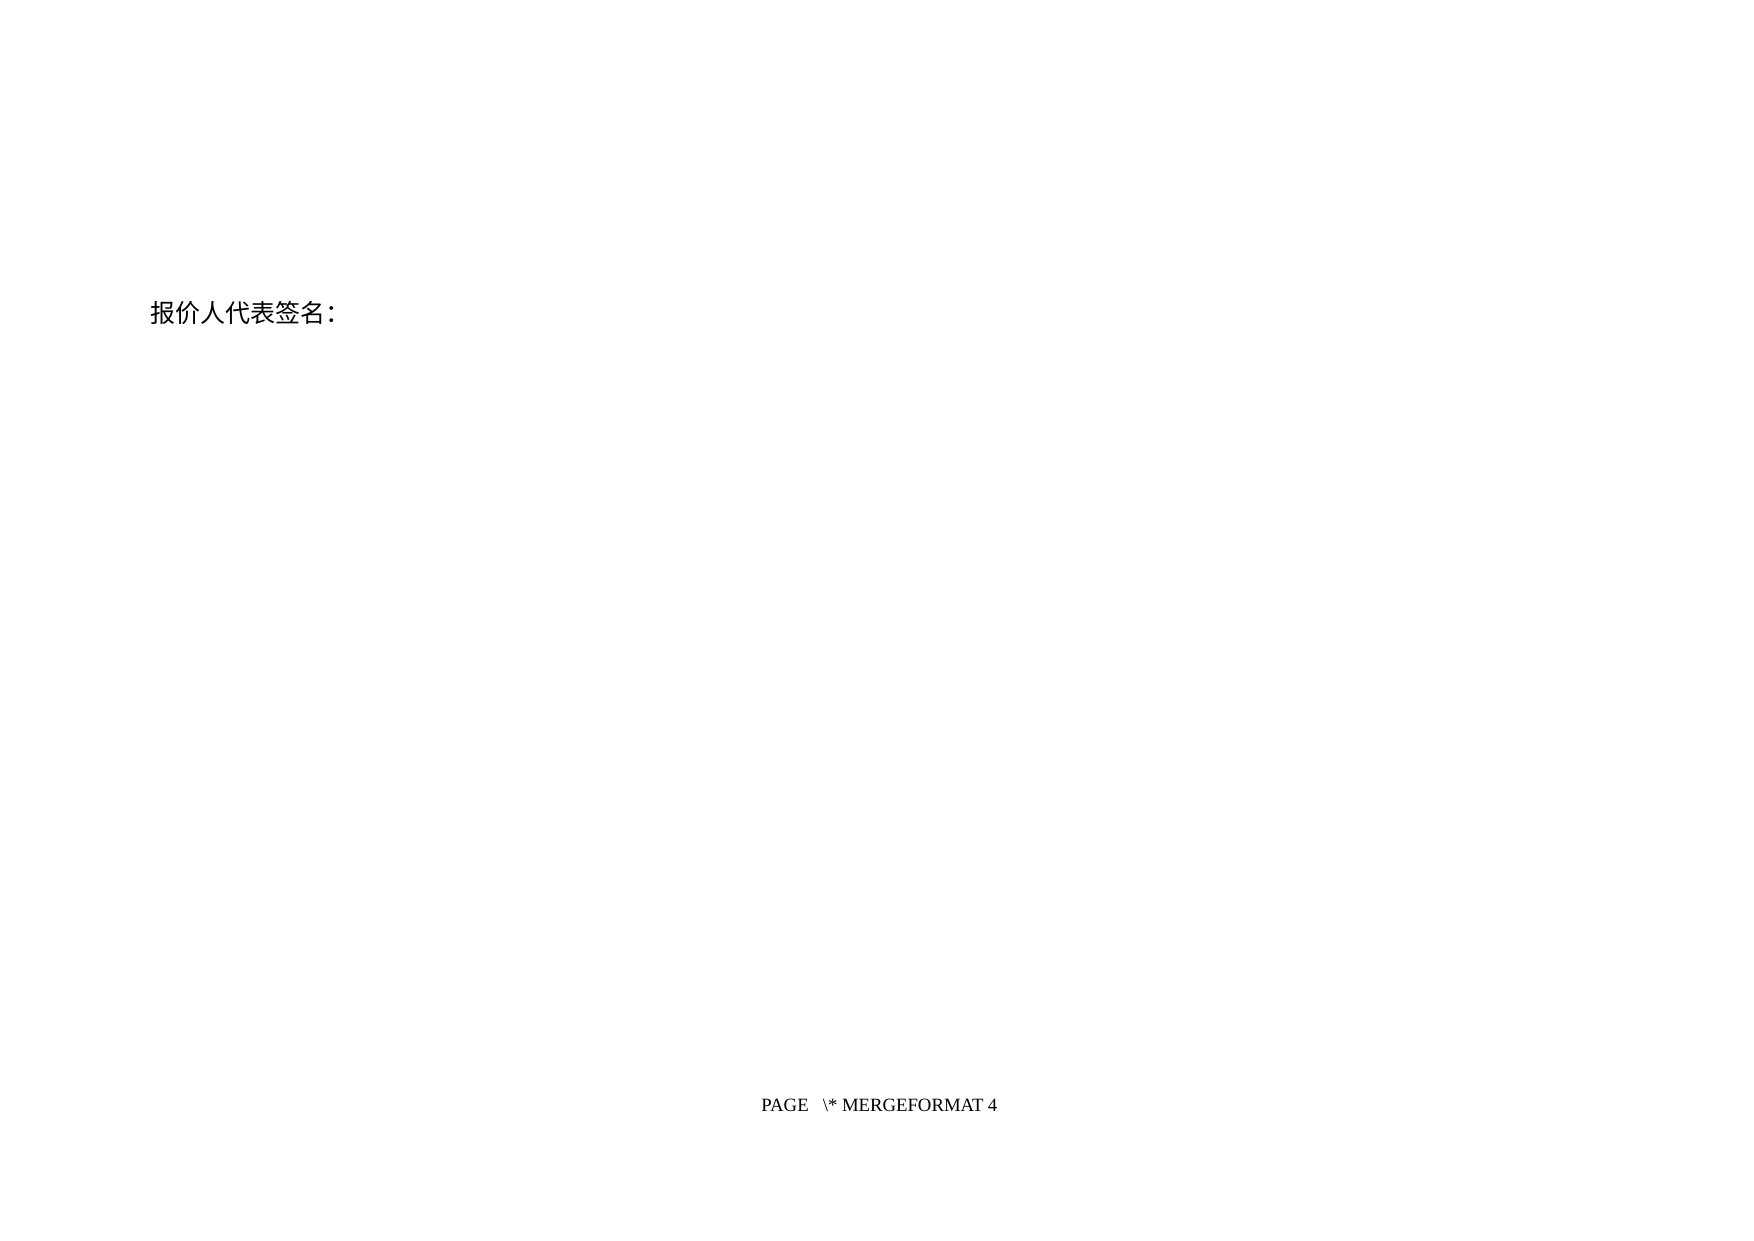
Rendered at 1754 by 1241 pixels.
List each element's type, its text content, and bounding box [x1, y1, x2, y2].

text 报价人代表签名： [150, 279, 1604, 344]
